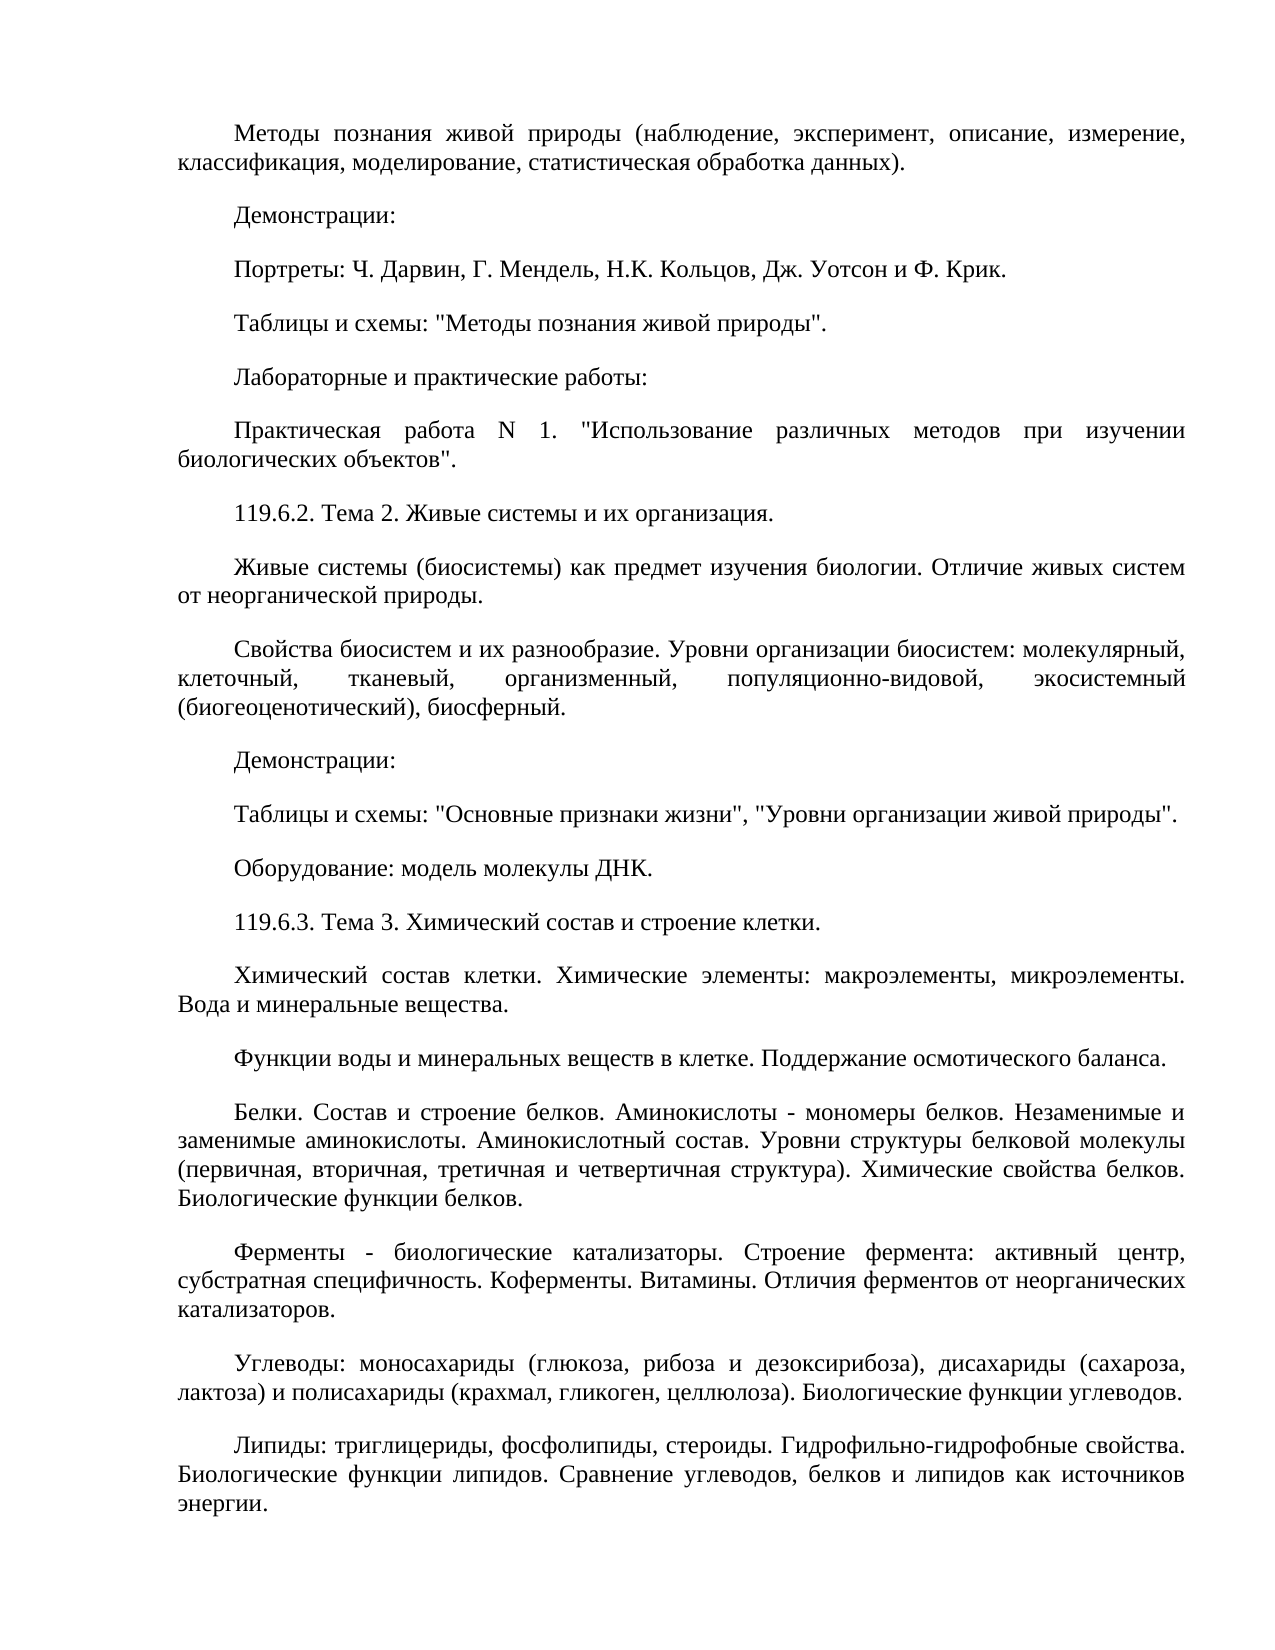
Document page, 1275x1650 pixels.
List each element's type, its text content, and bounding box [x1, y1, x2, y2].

text Портреты: Ч. Дарвин, Г. Мендель, Н.К. Кольцов, Дж. Уотсон и Ф. Крик. [177, 254, 1186, 283]
text Методы познания живой природы (наблюдение, эксперимент, описание, измерение, классификация, моделирование, статистическая обработка данных). [177, 118, 1186, 176]
text Оборудование: модель молекулы ДНК. [177, 853, 1186, 882]
text Живые системы (биосистемы) как предмет изучения биологии. Отличие живых систем от неорганической природы. [177, 552, 1186, 609]
text Демонстрации: [177, 201, 1186, 229]
text Химический состав клетки. Химические элементы: макроэлементы, микроэлементы. Вода и минеральные вещества. [177, 961, 1186, 1018]
text Ферменты - биологические катализаторы. Строение фермента: активный центр, субстратная специфичность. Коферменты. Витамины. Отличия ферментов от неорганических катализаторов. [177, 1237, 1186, 1323]
text Практическая работа N 1. "Использование различных методов при изучении биологических объектов". [177, 416, 1186, 473]
text Белки. Состав и строение белков. Аминокислоты - мономеры белков. Незаменимые и заменимые аминокислоты. Аминокислотный состав. Уровни структуры белковой молекулы (первичная, вторичная, третичная и четвертичная структура). Химические свойства белков. Биологические функции белков. [177, 1097, 1186, 1212]
text Лабораторные и практические работы: [177, 362, 1186, 391]
text 119.6.2. Тема 2. Живые системы и их организация. [177, 498, 1186, 527]
text Таблицы и схемы: "Методы познания живой природы". [177, 308, 1186, 337]
text Таблицы и схемы: "Основные признаки жизни", "Уровни организации живой природы". [177, 799, 1186, 828]
text Липиды: триглицериды, фосфолипиды, стероиды. Гидрофильно-гидрофобные свойства. Биологические функции липидов. Сравнение углеводов, белков и липидов как источников энергии. [177, 1431, 1186, 1517]
text Углеводы: моносахариды (глюкоза, рибоза и дезоксирибоза), дисахариды (сахароза, лактоза) и полисахариды (крахмал, гликоген, целлюлоза). Биологические функции углеводов. [177, 1348, 1186, 1406]
text Свойства биосистем и их разнообразие. Уровни организации биосистем: молекулярный, клеточный, тканевый, организменный, популяционно-видовой, экосистемный (биогеоценотический), биосферный. [177, 634, 1186, 721]
text Демонстрации: [177, 746, 1186, 774]
text Функции воды и минеральных веществ в клетке. Поддержание осмотического баланса. [177, 1043, 1186, 1072]
text 119.6.3. Тема 3. Химический состав и строение клетки. [177, 907, 1186, 936]
